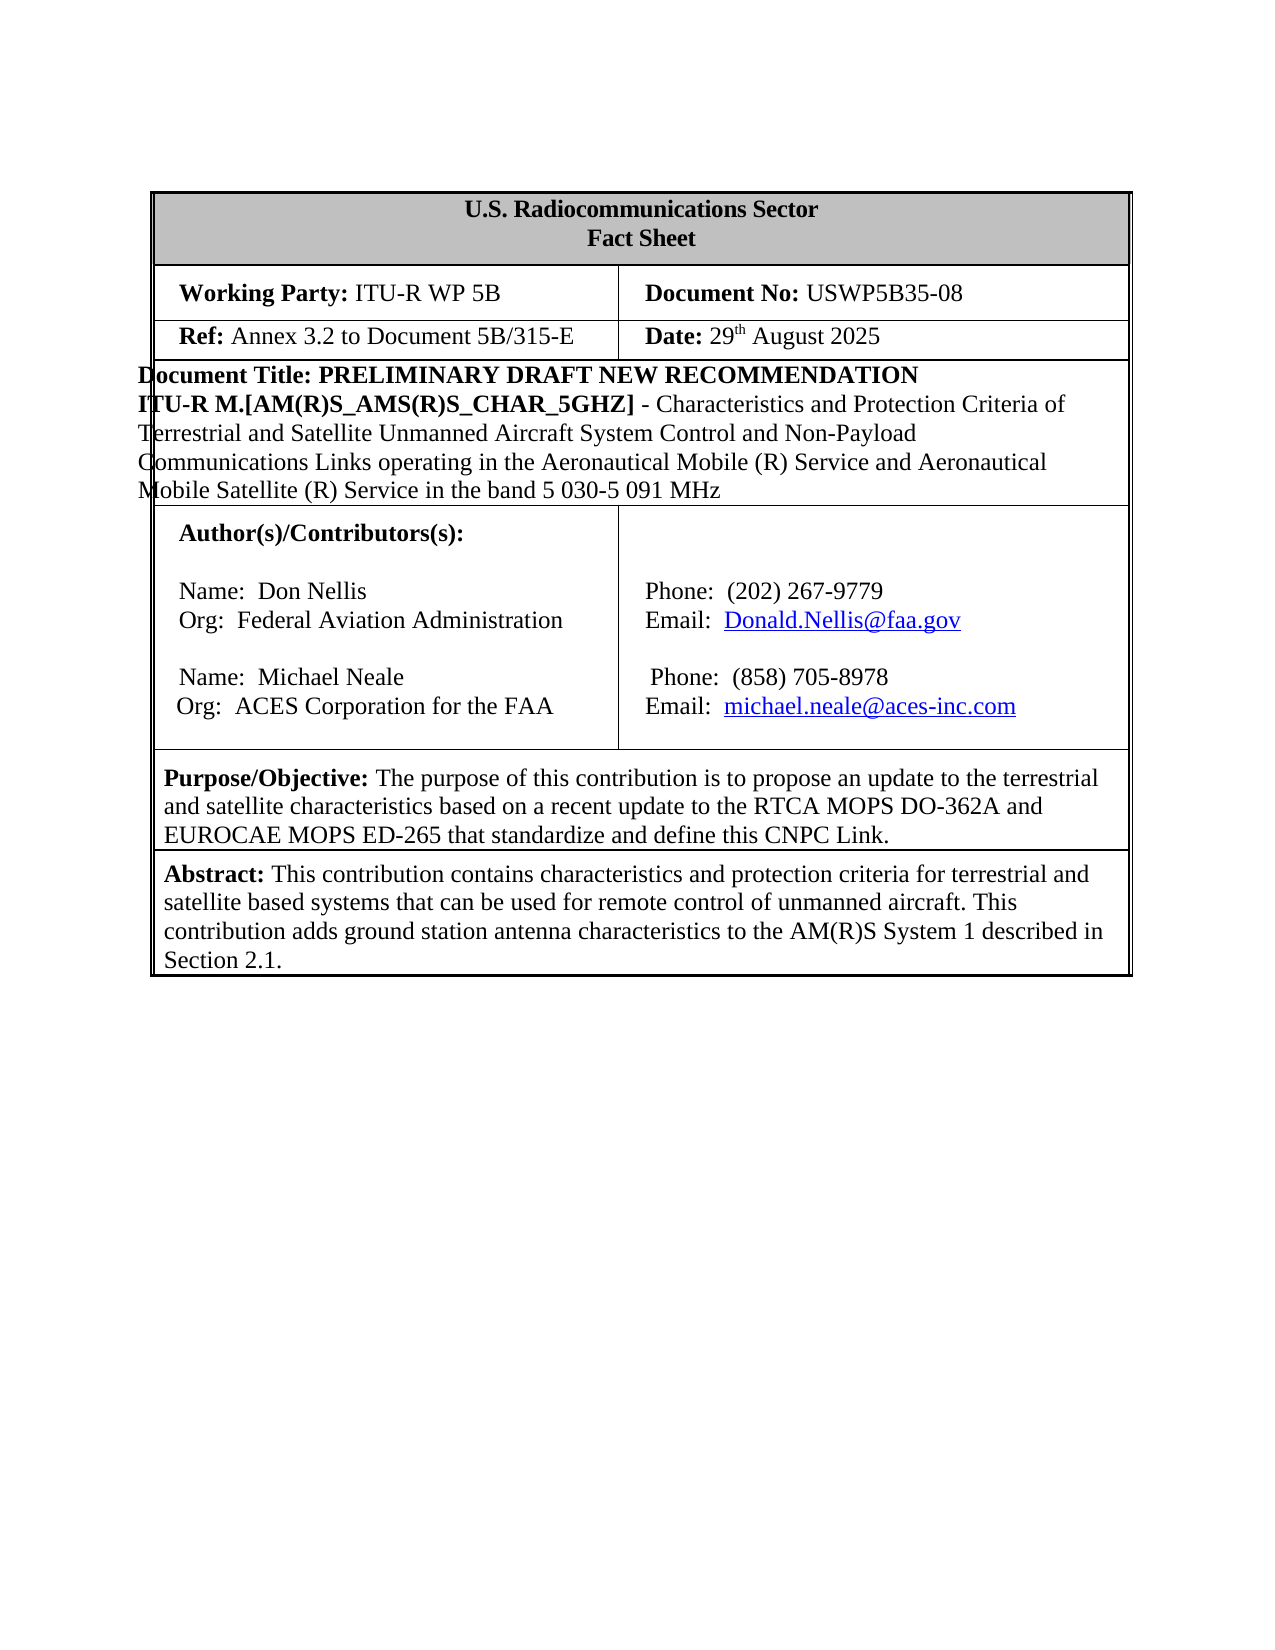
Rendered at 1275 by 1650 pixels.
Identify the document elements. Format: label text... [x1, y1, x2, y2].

table_cell Working Party: ITU-R WP 5B [155, 266, 618, 320]
table_cell Abstract: This contribution contains characteristics and protection criteria for terrestrial and satellite based systems that can be used for remote control of unmanned aircraft. This contribution adds ground station antenna characteristics to the AM(R)S System 1 described in Section 2.1. [155, 851, 1128, 974]
table_cell Document No: USWP5B35-08 [619, 266, 1128, 320]
table_cell Phone: (202) 267-9779 Email: Donald.Nellis@faa.gov Phone: (858) 705-8978 Email: michael.neale@aces-inc.com [619, 506, 1128, 748]
table_cell Purpose/Objective: The purpose of this contribution is to propose an update to the terrestrial and satellite characteristics based on a recent update to the RTCA MOPS DO-362A and EUROCAE MOPS ED-265 that standardize and define this CNPC Link. [155, 750, 1128, 849]
table_cell Date: 29th August 2025 [619, 321, 1128, 359]
table_cell Ref: Annex 3.2 to Document 5B/315-E [155, 321, 618, 359]
table_cell Author(s)/Contributors(s): Name: Don Nellis Org: Federal Aviation Administration Name: Michael Neale Org: ACES Corporation for the FAA [155, 506, 618, 748]
table_header U.S. Radiocommunications Sector Fact Sheet [155, 194, 1128, 264]
table_cell [155, 361, 1128, 504]
